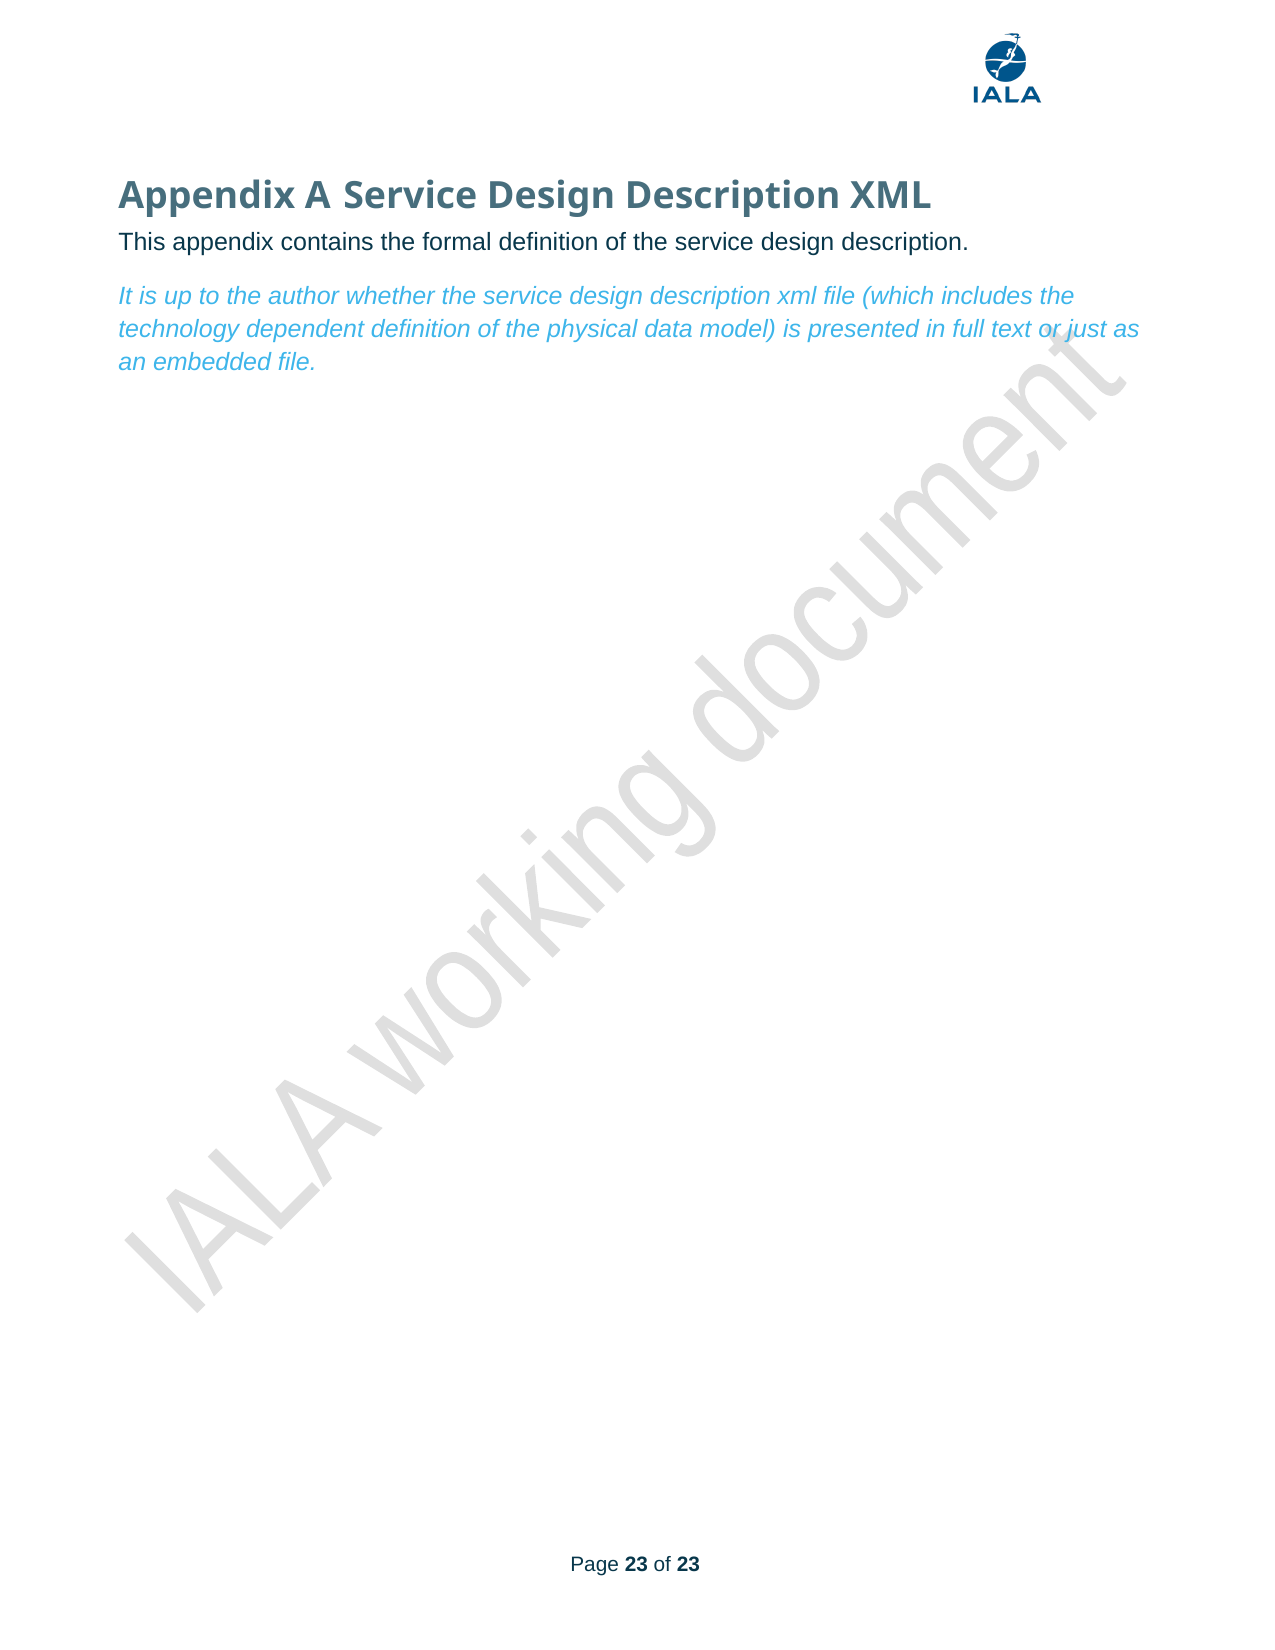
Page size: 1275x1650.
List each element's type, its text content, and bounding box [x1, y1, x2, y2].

text It is up to the author whether the service design description xml file (which includes the technology dependent definition of the physical data model) is presented in full text or just as an embedded file. [118, 281, 1152, 376]
text This appendix contains the formal definition of the service design description. [118, 227, 1152, 256]
picture [958, 25, 1053, 118]
text Service Design Description XML [118, 168, 1152, 219]
